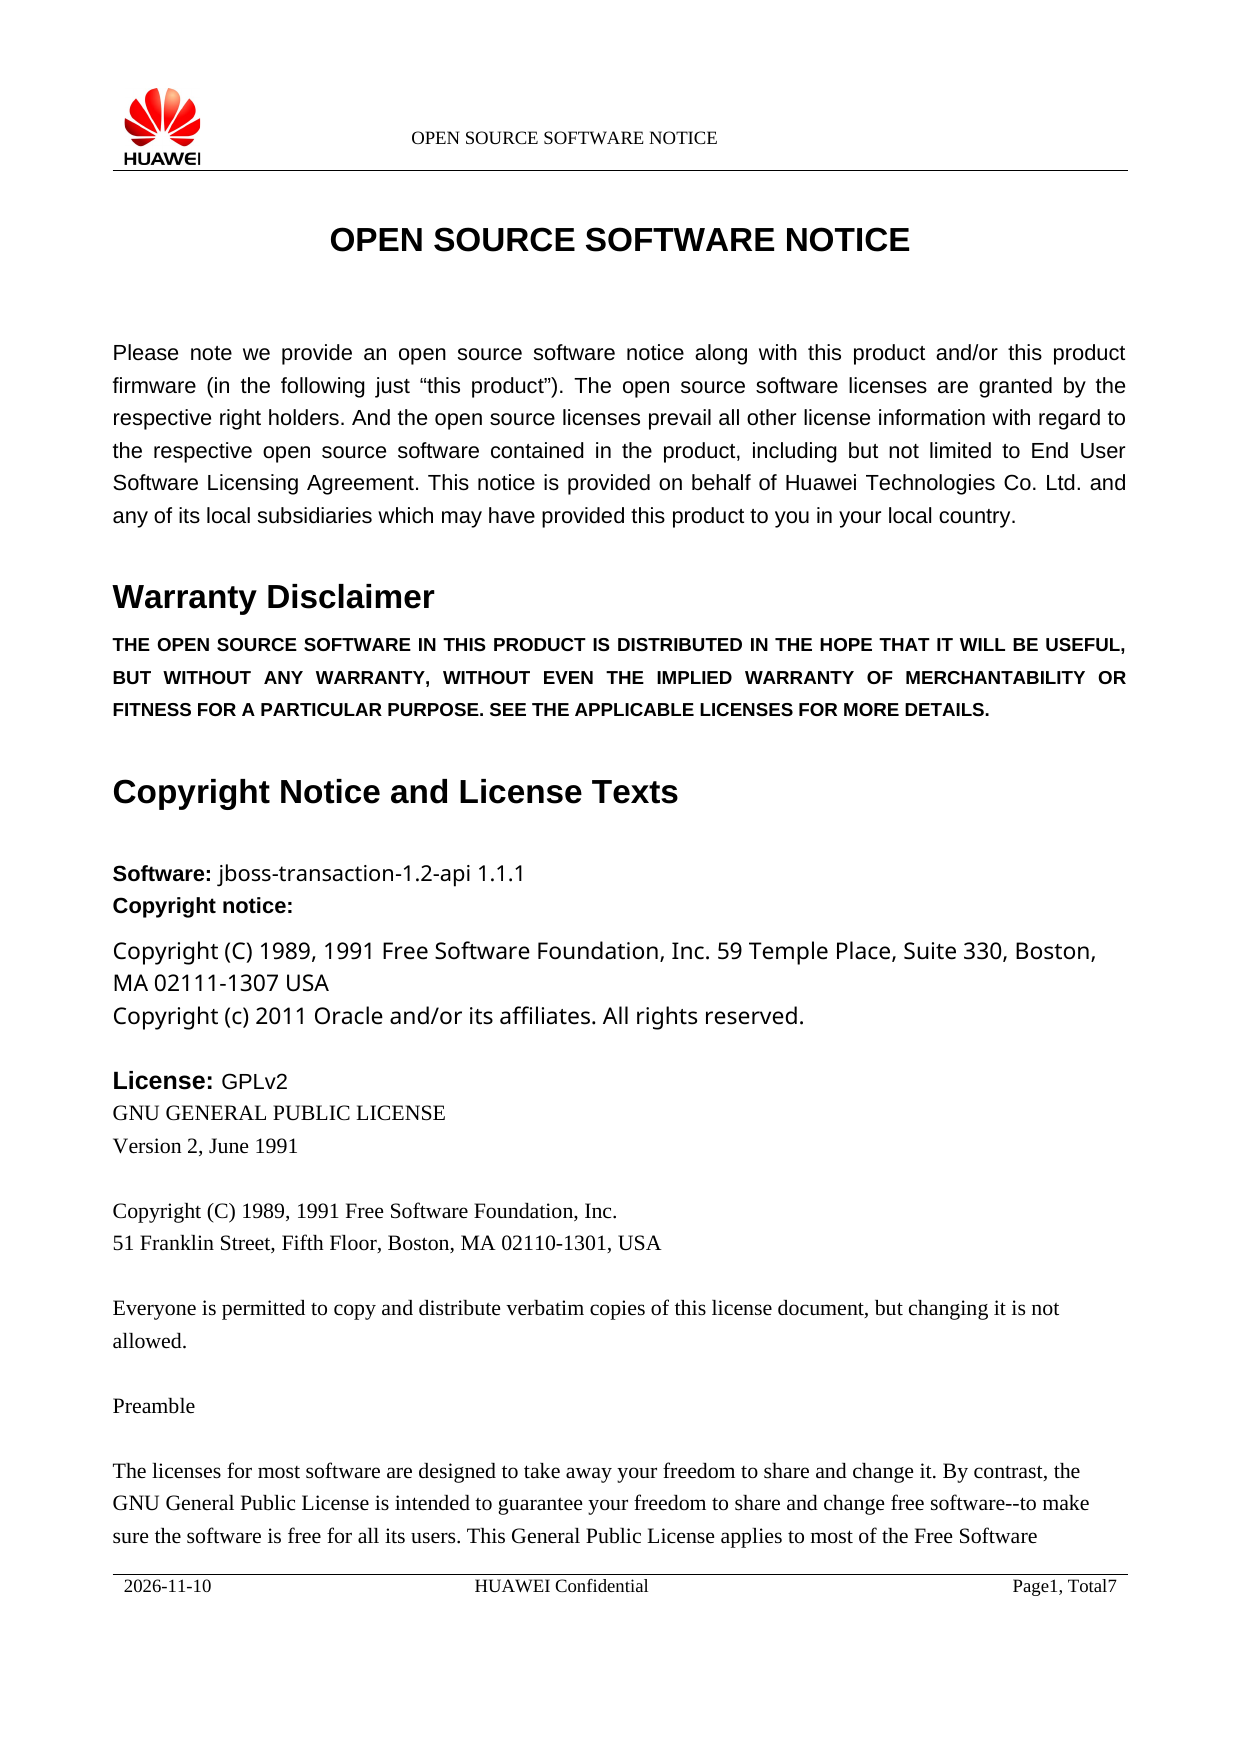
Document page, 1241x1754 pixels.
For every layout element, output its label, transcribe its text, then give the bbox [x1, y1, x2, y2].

text Copyright (C) 1989, 1991 Free Software Foundation, Inc. 59 Temple Place, Suite 330, Boston, MA 02111-1307 USA Copyright (c) 2011 Oracle and/or its affiliates. All rights reserved. [112, 934, 1128, 1064]
text The open source software in this product is distributed in the hope that it will be useful, but WITHOUT ANY WARRANTY, without even the implied warranty of MERCHANTABILITY or FITNESS FOR A PARTICULAR PURPOSE. See the applicable licenses for more details. [112, 629, 1128, 726]
text Please note we provide an open source software notice along with this product and/or this product firmware (in the following just “this product”). The open source software licenses are granted by the respective right holders. And the open source licenses prevail all other license information with regard to the respective open source software contained in the product, including but not limited to End User Software Licensing Agreement. This notice is provided on behalf of Huawei Technologies Co. Ltd. and any of its local subsidiaries which may have provided this product to you in your local country. [112, 336, 1128, 531]
text License: GPLv2 [112, 1064, 1128, 1096]
picture [124, 88, 201, 165]
title Software: jboss-transaction-1.2-api 1.1.1 [112, 856, 1128, 889]
text Copyright notice: [112, 889, 1128, 921]
text OPEN SOURCE SOFTWARE NOTICE [112, 206, 1128, 271]
text Warranty Disclaimer [112, 564, 1128, 629]
text Copyright Notice and License Texts [112, 759, 1128, 824]
